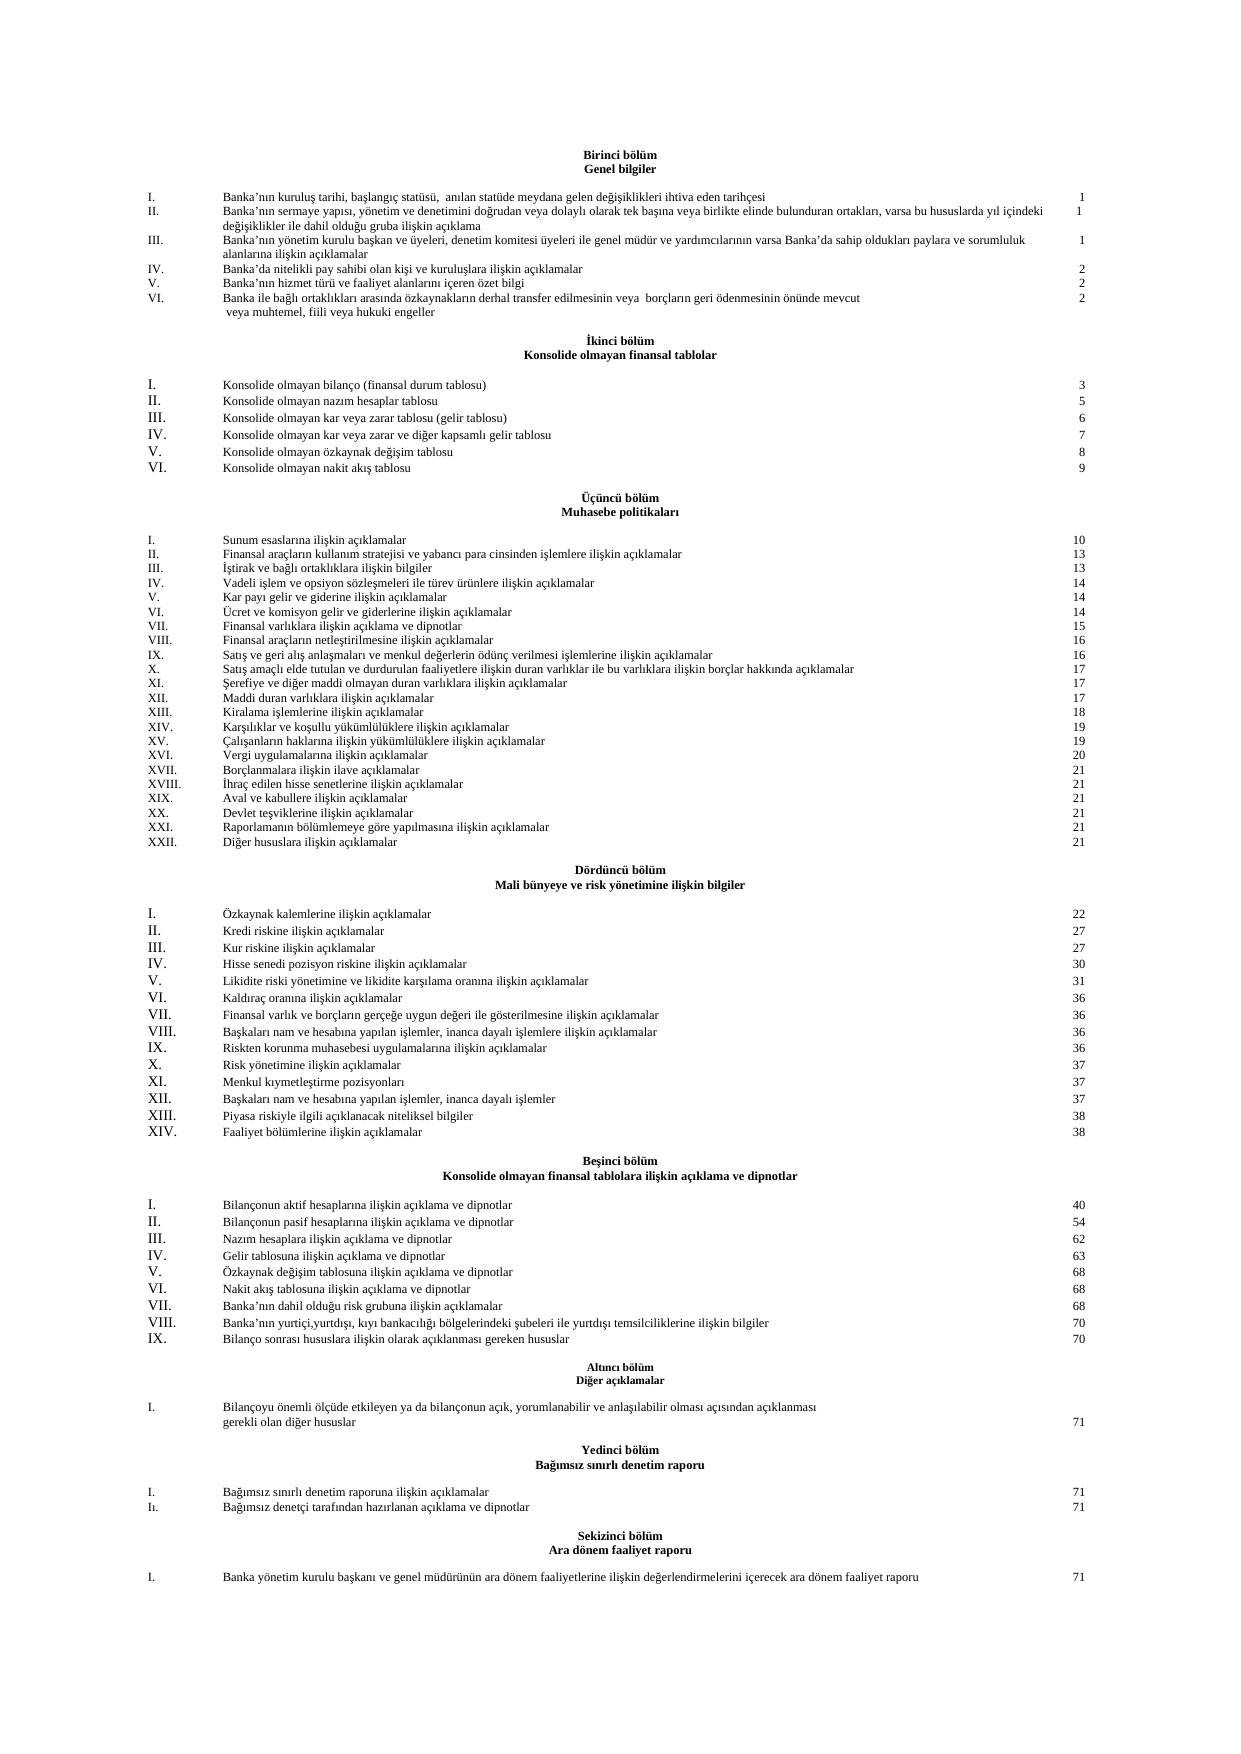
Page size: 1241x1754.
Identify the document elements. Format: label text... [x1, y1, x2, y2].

title Kaldıraç oranına ilişkin açıklamalar 36 [148, 989, 1092, 1006]
title Risk yönetimine ilişkin açıklamalar 37 [148, 1056, 1092, 1073]
title Konsolide olmayan finansal tablolar [148, 348, 1092, 362]
title Ara dönem faaliyet raporu [148, 1543, 1092, 1557]
title Banka’nın hizmet türü ve faaliyet alanlarını içeren özet bilgi 2 [148, 276, 1092, 290]
title Diğer hususlara ilişkin açıklamalar 21 [148, 834, 1092, 849]
title Dördüncü bölüm [148, 863, 1092, 877]
title Özkaynak kalemlerine ilişkin açıklamalar 22 [148, 905, 1092, 922]
title Banka’nın yurtiçi,yurtdışı, kıyı bankacılığı bölgelerindeki şubeleri ile yurtdışı temsilciliklerine ilişkin bilgiler 70 [148, 1313, 1092, 1330]
title İkinci bölüm [148, 333, 1092, 348]
title gerekli olan diğer hususlar 71 [148, 1414, 1092, 1429]
title Konsolide olmayan nakit akış tablosu 9 [148, 459, 1092, 476]
title Üçüncü bölüm [148, 490, 1092, 505]
title Özkaynak değişim tablosuna ilişkin açıklama ve dipnotlar 68 [148, 1263, 1092, 1280]
title Yedinci bölüm [148, 1443, 1092, 1457]
title Genel bilgiler [148, 162, 1092, 176]
title Nazım hesaplara ilişkin açıklama ve dipnotlar 62 [148, 1230, 1092, 1246]
title Vadeli işlem ve opsiyon sözleşmeleri ile türev ürünlere ilişkin açıklamalar 14 [148, 576, 1092, 590]
title Konsolide olmayan finansal tablolara ilişkin açıklama ve dipnotlar [148, 1168, 1092, 1183]
title Şerefiye ve diğer maddi olmayan duran varlıklara ilişkin açıklamalar 17 [148, 676, 1092, 691]
title Likidite riski yönetimine ve likidite karşılama oranına ilişkin açıklamalar 31 [148, 972, 1092, 989]
title alanlarına ilişkin açıklamalar [223, 247, 1092, 262]
title Menkul kıymetleştirme pozisyonları 37 [148, 1073, 1092, 1089]
title Sekizinci bölüm [148, 1528, 1092, 1543]
title Finansal araçların netleştirilmesine ilişkin açıklamalar 16 [148, 633, 1092, 647]
title Faaliyet bölümlerine ilişkin açıklamalar 38 [148, 1123, 1092, 1140]
title Banka ile bağlı ortaklıkları arasında özkaynakların derhal transfer edilmesinin veya borçların geri ödenmesinin önünde mevcut 2 [148, 290, 1092, 305]
title Satış ve geri alış anlaşmaları ve menkul değerlerin ödünç verilmesi işlemlerine ilişkin açıklamalar 16 [148, 647, 1092, 662]
title Mali bünyeye ve risk yönetimine ilişkin bilgiler [148, 877, 1092, 892]
title Konsolide olmayan kar veya zarar ve diğer kapsamlı gelir tablosu 7 [148, 426, 1092, 442]
title Sunum esaslarına ilişkin açıklamalar 10 [148, 532, 1092, 547]
title Borçlanmalara ilişkin ilave açıklamalar 21 [148, 762, 1092, 777]
title Kar payı gelir ve giderine ilişkin açıklamalar 14 [148, 590, 1092, 604]
title Vergi uygulamalarına ilişkin açıklamalar 20 [148, 748, 1092, 762]
title Riskten korunma muhasebesi uygulamalarına ilişkin açıklamalar 36 [148, 1039, 1092, 1056]
title Çalışanların haklarına ilişkin yükümlülüklere ilişkin açıklamalar 19 [148, 734, 1092, 748]
title veya muhtemel, fiili veya hukuki engeller [223, 305, 1092, 319]
title Konsolide olmayan kar veya zarar tablosu (gelir tablosu) 6 [148, 409, 1092, 426]
title Muhasebe politikaları [148, 505, 1092, 519]
title Başkaları nam ve hesabına yapılan işlemler, inanca dayalı işlemlere ilişkin açıklamalar 36 [148, 1022, 1092, 1039]
title Bilanço sonrası hususlara ilişkin olarak açıklanması gereken hususlar 70 [148, 1330, 1092, 1347]
title Hisse senedi pozisyon riskine ilişkin açıklamalar 30 [148, 955, 1092, 972]
title Ücret ve komisyon gelir ve giderlerine ilişkin açıklamalar 14 [148, 604, 1092, 619]
title Bilançonun aktif hesaplarına ilişkin açıklama ve dipnotlar 40 [148, 1196, 1092, 1213]
title Finansal araçların kullanım stratejisi ve yabancı para cinsinden işlemlere ilişkin açıklamalar 13 [148, 547, 1092, 561]
title Finansal varlıklara ilişkin açıklama ve dipnotlar 15 [148, 619, 1092, 633]
title Banka’nın kuruluş tarihi, başlangıç statüsü, anılan statüde meydana gelen değişiklikleri ihtiva eden tarihçesi 1 [148, 190, 1092, 204]
title Altıncı bölüm [148, 1360, 1092, 1373]
title Gelir tablosuna ilişkin açıklama ve dipnotlar 63 [148, 1246, 1092, 1263]
title Piyasa riskiyle ilgili açıklanacak niteliksel bilgiler 38 [148, 1106, 1092, 1123]
title Finansal varlık ve borçların gerçeğe uygun değeri ile gösterilmesine ilişkin açıklamalar 36 [148, 1006, 1092, 1022]
title Kredi riskine ilişkin açıklamalar 27 [148, 922, 1092, 938]
title Banka’nın dahil olduğu risk grubuna ilişkin açıklamalar 68 [148, 1297, 1092, 1313]
title Maddi duran varlıklara ilişkin açıklamalar 17 [148, 691, 1092, 705]
title I. Banka yönetim kurulu başkanı ve genel müdürünün ara dönem faaliyetlerine ilişkin değerlendirmelerini içerecek ara dönem faaliyet raporu 71 [148, 1570, 1092, 1584]
title I. Bilançoyu önemli ölçüde etkileyen ya da bilançonun açık, yorumlanabilir ve anlaşılabilir olması açısından açıklanması [148, 1400, 1092, 1414]
title Banka’da nitelikli pay sahibi olan kişi ve kuruluşlara ilişkin açıklamalar 2 [148, 262, 1092, 276]
title Birinci bölüm [148, 148, 1092, 162]
title Iı. Bağımsız denetçi tarafından hazırlanan açıklama ve dipnotlar 71 [148, 1499, 1092, 1514]
title Banka’nın yönetim kurulu başkan ve üyeleri, denetim komitesi üyeleri ile genel müdür ve yardımcılarının varsa Banka’da sahip oldukları paylara ve sorumluluk 1 [148, 233, 1092, 247]
title I. Bağımsız sınırlı denetim raporuna ilişkin açıklamalar 71 [148, 1485, 1092, 1499]
title Nakit akış tablosuna ilişkin açıklama ve dipnotlar 68 [148, 1280, 1092, 1297]
title Kiralama işlemlerine ilişkin açıklamalar 18 [148, 705, 1092, 719]
title İştirak ve bağlı ortaklıklara ilişkin bilgiler 13 [148, 561, 1092, 576]
title Satış amaçlı elde tutulan ve durdurulan faaliyetlere ilişkin duran varlıklar ile bu varlıklara ilişkin borçlar hakkında açıklamalar 17 [148, 662, 1092, 676]
title Konsolide olmayan özkaynak değişim tablosu 8 [148, 442, 1092, 459]
title Aval ve kabullere ilişkin açıklamalar 21 [148, 791, 1092, 806]
title Başkaları nam ve hesabına yapılan işlemler, inanca dayalı işlemler 37 [148, 1089, 1092, 1106]
title Bilançonun pasif hesaplarına ilişkin açıklama ve dipnotlar 54 [148, 1213, 1092, 1230]
title Beşinci bölüm [148, 1154, 1092, 1168]
title Kur riskine ilişkin açıklamalar 27 [148, 938, 1092, 955]
title Devlet teşviklerine ilişkin açıklamalar 21 [148, 806, 1092, 820]
title Raporlamanın bölümlemeye göre yapılmasına ilişkin açıklamalar 21 [148, 820, 1092, 834]
title Bağımsız sınırlı denetim raporu [148, 1457, 1092, 1472]
title Konsolide olmayan nazım hesaplar tablosu 5 [148, 392, 1092, 409]
title Konsolide olmayan bilanço (finansal durum tablosu) 3 [148, 375, 1092, 392]
title İhraç edilen hisse senetlerine ilişkin açıklamalar 21 [148, 777, 1092, 791]
title Karşılıklar ve koşullu yükümlülüklere ilişkin açıklamalar 19 [148, 719, 1092, 734]
title Banka’nın sermaye yapısı, yönetim ve denetimini doğrudan veya dolaylı olarak tek başına veya birlikte elinde bulunduran ortakları, varsa bu hususlarda yıl içindeki 1 değişiklikler ile dahil olduğu gruba ilişkin açıklama [148, 204, 1092, 233]
title Diğer açıklamalar [148, 1373, 1092, 1387]
